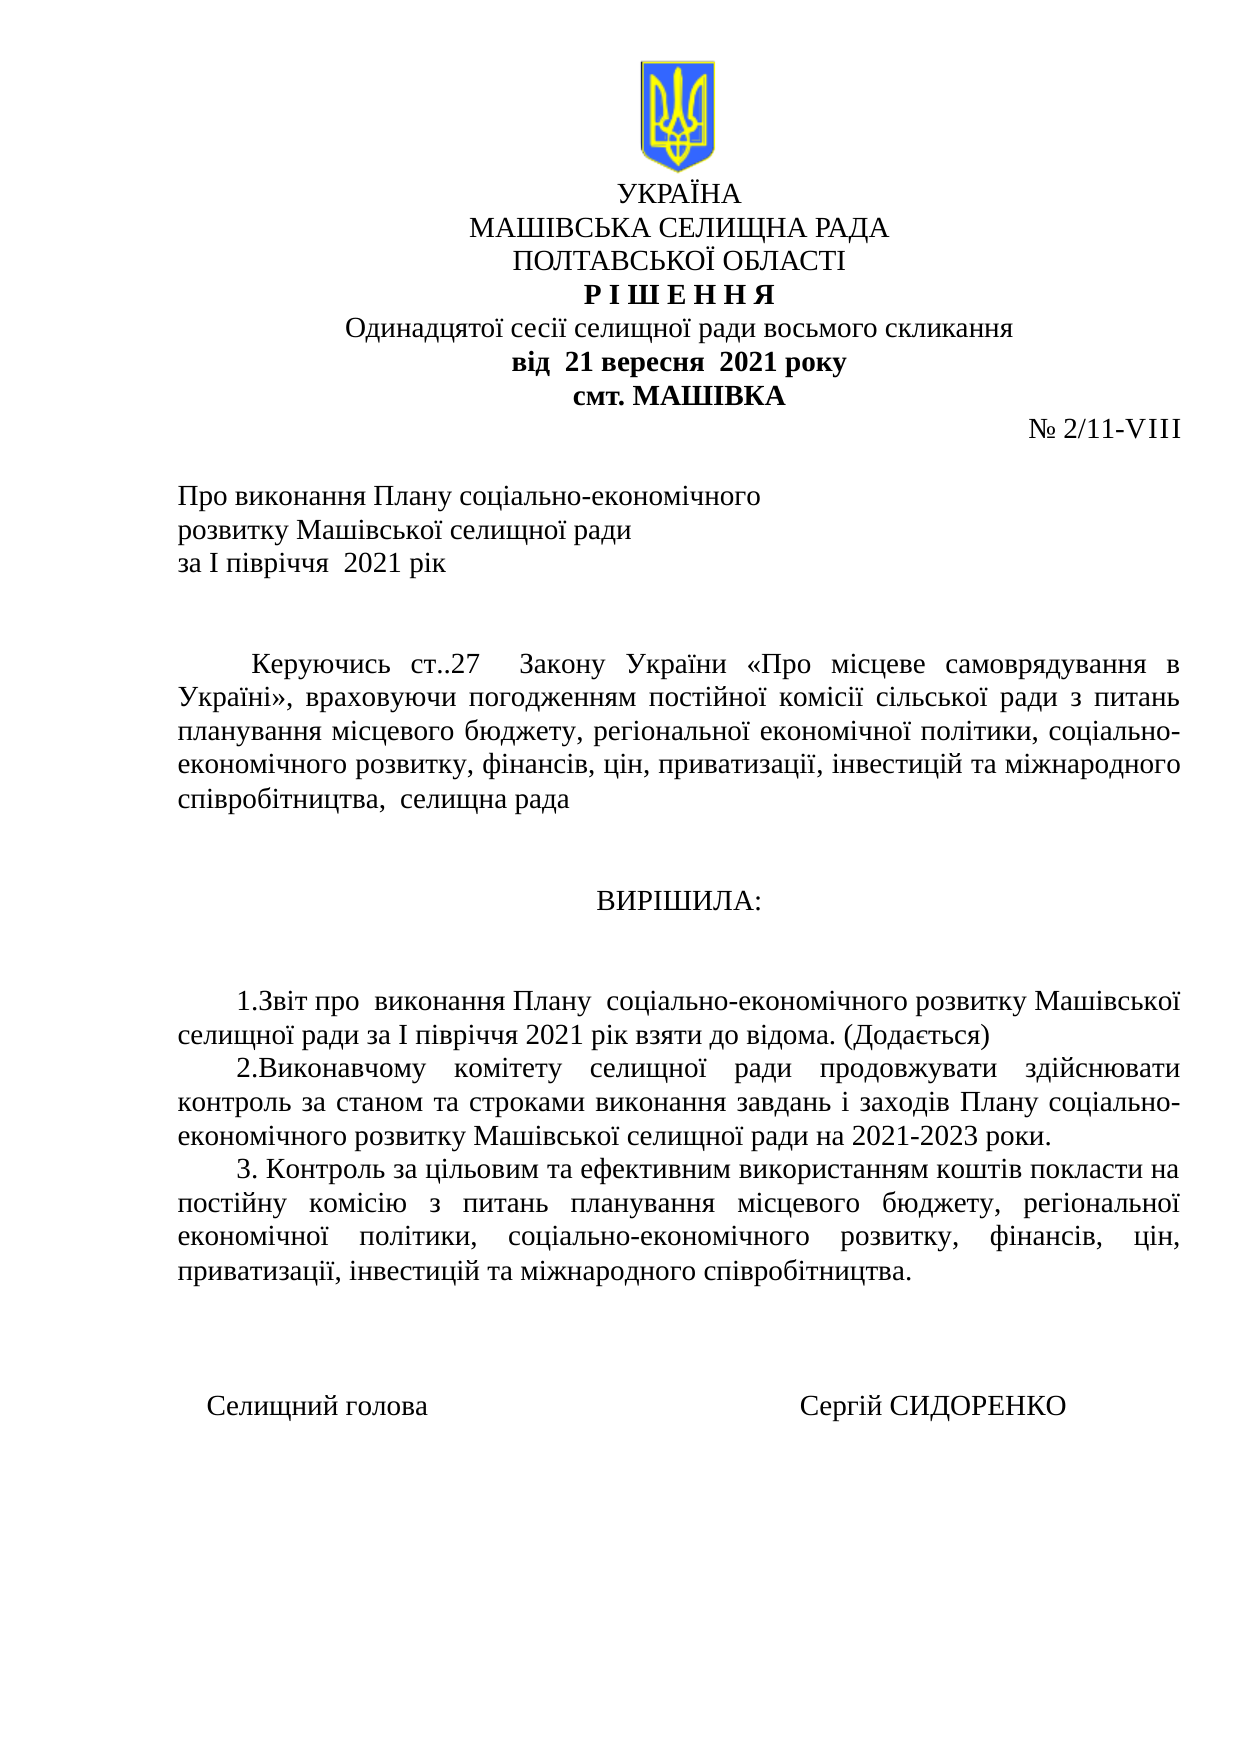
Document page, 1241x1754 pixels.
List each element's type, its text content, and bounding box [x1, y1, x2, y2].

text Одинадцятої сесії селищної ради восьмого скликання [177, 311, 1181, 344]
text ВИРІШИЛА: [177, 883, 1181, 916]
list 1.Звіт про виконання Плану соціально-економічного розвитку Машівської селищної ради за І півріччя 2021 рік взяти до відома. (Додається) [177, 983, 1181, 1051]
list 2.Виконавчому комітету селищної ради продовжувати здійснювати контроль за станом та строками виконання завдань і заходів Плану соціально-економічного розвитку Машівської селищної ради на 2021-2023 роки. [177, 1051, 1181, 1151]
text Про виконання Плану соціально-економічного [177, 478, 1181, 512]
text Керуючись ст..27 Закону України «Про місцеве самоврядування в Україні», враховуючи погодженням постійної комісії сільської ради з питань планування місцевого бюджету, регіональної економічної політики, соціально-економічного розвитку, фінансів, цін, приватизації, інвестицій та міжнародного співробітництва, селищна рада [177, 646, 1181, 816]
text смт. МАШІВКА [177, 378, 1181, 411]
text УКРАЇНА [177, 176, 1181, 210]
text Р І Ш Е Н Н Я [177, 277, 1181, 311]
text від 21 вересня 2021 року [177, 344, 1181, 378]
text № 2/11-VІІІ [177, 411, 1181, 445]
text за І півріччя 2021 рік [177, 545, 1181, 579]
text МАШІВСЬКА СЕЛИЩНА РАДА [177, 210, 1181, 243]
list 3. Контроль за цільовим та ефективним використанням коштів покласти на постійну комісію з питань планування місцевого бюджету, регіональної економічної політики, соціально-економічного розвитку, фінансів, цін, приватизації, інвестицій та міжнародного співробітництва. [177, 1151, 1181, 1287]
text розвитку Машівської селищної ради [177, 512, 1181, 545]
text Селищний голова Сергій СИДОРЕНКО [177, 1388, 1181, 1422]
text ПОЛТАВСЬКОЇ ОБЛАСТІ [177, 243, 1181, 277]
